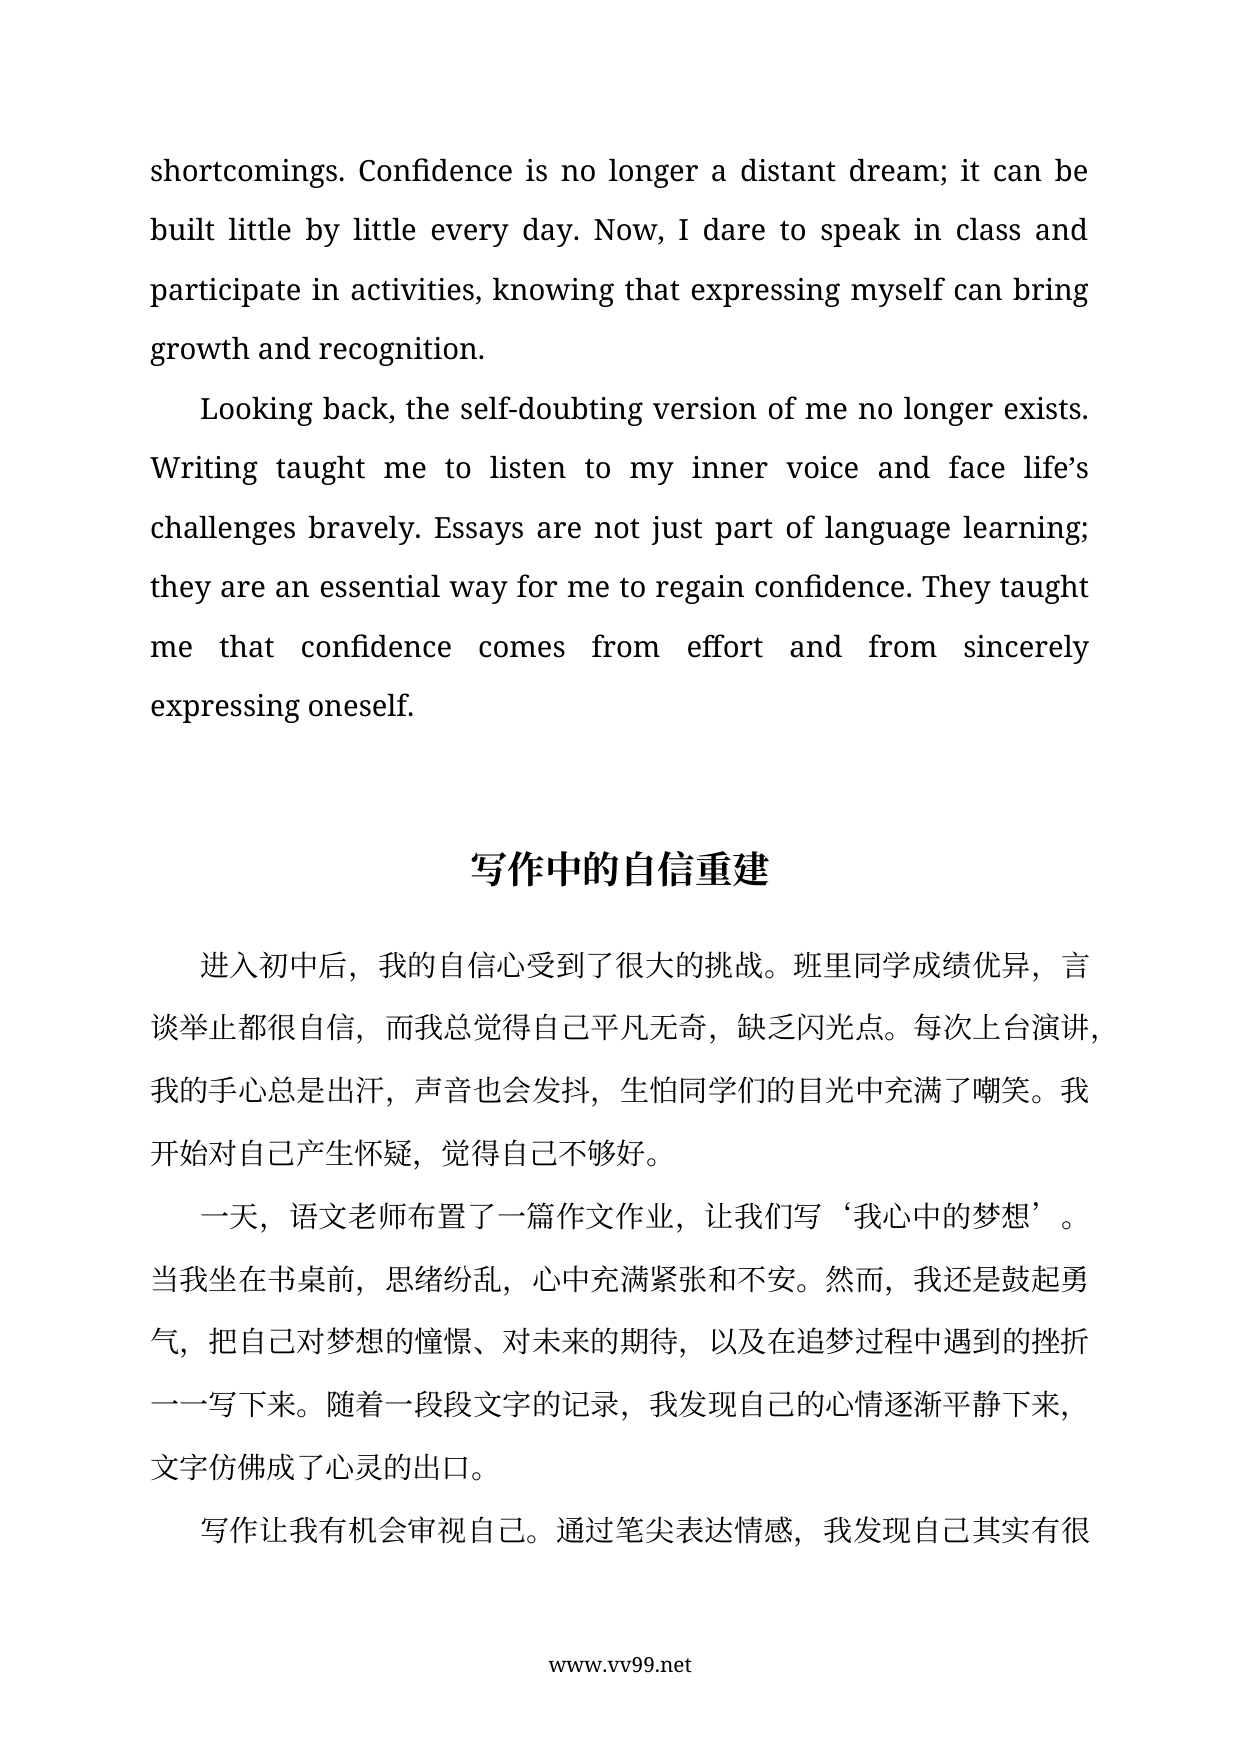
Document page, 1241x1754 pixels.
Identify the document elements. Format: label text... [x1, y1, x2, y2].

subtitle 写作中的自信重建 [150, 841, 1090, 894]
text 进入初中后，我的自信心受到了很大的挑战。班里同学成绩优异，言谈举止都很自信，而我总觉得自己平凡无奇，缺乏闪光点。每次上台演讲，我的手心总是出汗，声音也会发抖，生怕同学们的目光中充满了嘲笑。我开始对自己产生怀疑，觉得自己不够好。 [150, 942, 1090, 1173]
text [150, 150, 1090, 368]
text 一天，语文老师布置了一篇作文作业，让我们写‘我心中的梦想’。当我坐在书桌前，思绪纷乱，心中充满紧张和不安。然而，我还是鼓起勇气，把自己对梦想的憧憬、对未来的期待，以及在追梦过程中遇到的挫折一一写下来。随着一段段文字的记录，我发现自己的心情逐渐平静下来，文字仿佛成了心灵的出口。 [150, 1194, 1090, 1487]
text Looking back, the self-doubting version of me no longer exists. Writing taught me to listen to my inner voice and face life’s challenges bravely. Essays are not just part of language learning; they are an essential way for me to regain confidence. They taught me that confidence comes from effort and from sincerely expressing oneself. [150, 388, 1090, 725]
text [150, 1508, 1090, 1549]
